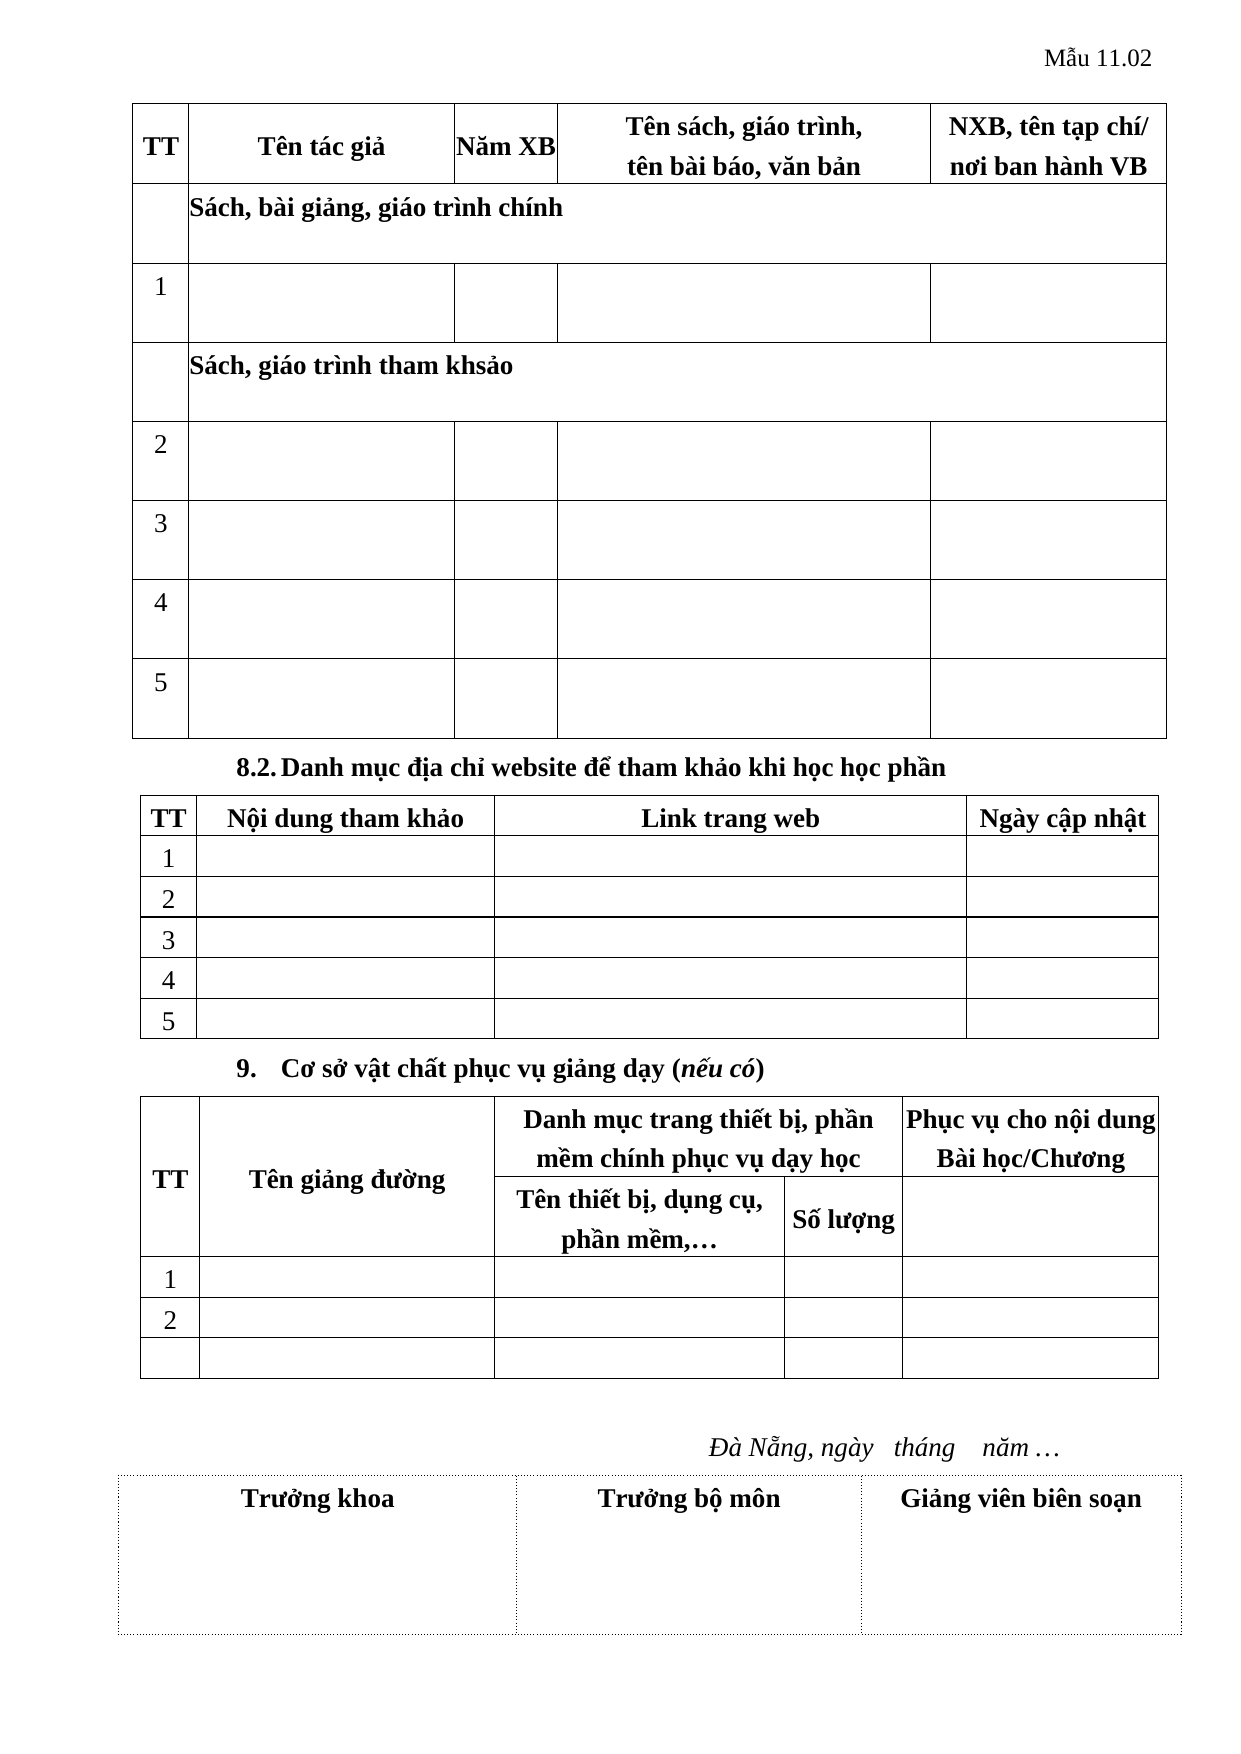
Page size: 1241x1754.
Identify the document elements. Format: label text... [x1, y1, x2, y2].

table_cell [967, 999, 1158, 1038]
table_cell [189, 501, 454, 579]
table_cell [189, 264, 454, 342]
table_cell [558, 422, 930, 500]
table_cell [189, 659, 454, 737]
table_cell 5 [141, 999, 196, 1038]
table_cell [931, 422, 1166, 500]
table_header Trưởng khoa [118, 1475, 517, 1634]
table_cell [903, 1177, 1158, 1256]
table_cell [967, 918, 1158, 957]
table_cell [903, 1298, 1158, 1337]
table_cell [455, 659, 557, 737]
table_cell [200, 1257, 494, 1297]
table_cell [197, 958, 494, 998]
table_cell [455, 264, 557, 342]
table_header Giảng viên biên soạn [861, 1475, 1181, 1634]
table_header Ngày cập nhật [967, 796, 1158, 835]
table_cell 1 [133, 264, 188, 342]
table_cell Sách, giáo trình tham khsảo [189, 343, 1166, 421]
table_cell [903, 1338, 1158, 1378]
table_cell [558, 501, 930, 579]
table_cell [495, 1298, 784, 1337]
table_cell [558, 659, 930, 737]
table_cell 3 [133, 501, 188, 579]
table_cell [967, 877, 1158, 916]
table_cell [455, 580, 557, 658]
table_cell 4 [133, 580, 188, 658]
table_cell 3 [141, 918, 196, 957]
table_header Trưởng bộ môn [517, 1475, 861, 1634]
table_cell [903, 1257, 1158, 1297]
table_cell Tên thiết bị, dụng cụ, phần mềm,… [495, 1177, 784, 1256]
table_cell [967, 958, 1158, 998]
table_cell [558, 580, 930, 658]
list Danh mục địa chỉ website để tham khảo khi học học phần [177, 751, 1122, 782]
table_cell [200, 1298, 494, 1337]
table_cell [200, 1338, 494, 1378]
table_cell [495, 918, 966, 957]
table_cell [931, 264, 1166, 342]
table_header NXB, tên tạp chí/ nơi ban hành VB [931, 104, 1166, 183]
table_cell 4 [141, 958, 196, 998]
table_cell [785, 1257, 902, 1297]
table_cell [785, 1298, 902, 1337]
table_header Danh mục trang thiết bị, phần mềm chính phục vụ dạy học [495, 1097, 902, 1176]
table_cell [197, 918, 494, 957]
table_cell [931, 580, 1166, 658]
table_cell Số lượng [785, 1177, 902, 1256]
table_cell 5 [133, 659, 188, 737]
table_cell [455, 422, 557, 500]
table_cell [931, 659, 1166, 737]
table_header Link trang web [495, 796, 966, 835]
table_cell 2 [141, 877, 196, 916]
table_cell [455, 501, 557, 579]
table_cell 1 [141, 1257, 199, 1297]
table_cell [197, 999, 494, 1038]
table_cell [495, 958, 966, 998]
table_cell [197, 836, 494, 876]
list Cơ sở vật chất phục vụ giảng dạy (nếu có) [177, 1052, 1122, 1083]
table_cell [931, 501, 1166, 579]
table_cell 2 [133, 422, 188, 500]
table_header Tên giảng đường [200, 1097, 494, 1256]
list Đà Nẵng, ngày tháng năm … [252, 1431, 1122, 1462]
table_cell [133, 184, 188, 262]
table_cell [495, 836, 966, 876]
table_header TT [141, 1097, 199, 1256]
table_cell [141, 1338, 199, 1378]
table_header Tên tác giả [189, 104, 454, 183]
table_header Phục vụ cho nội dung Bài học/Chương [903, 1097, 1158, 1176]
table_cell 2 [141, 1298, 199, 1337]
table_cell Sách, bài giảng, giáo trình chính [189, 184, 1166, 262]
table_header TT [133, 104, 188, 183]
table_cell [495, 999, 966, 1038]
table_cell [133, 343, 188, 421]
table_cell [785, 1338, 902, 1378]
table_cell [495, 1257, 784, 1297]
table_cell [967, 836, 1158, 876]
table_header Tên sách, giáo trình, tên bài báo, văn bản [558, 104, 930, 183]
table_cell [197, 877, 494, 916]
table_cell [495, 877, 966, 916]
table_header TT [141, 796, 196, 835]
table_cell [558, 264, 930, 342]
table_header Nội dung tham khảo [197, 796, 494, 835]
table_cell [189, 422, 454, 500]
table_cell [189, 580, 454, 658]
table_header Năm XB [455, 104, 557, 183]
table_cell [495, 1338, 784, 1378]
table_cell 1 [141, 836, 196, 876]
